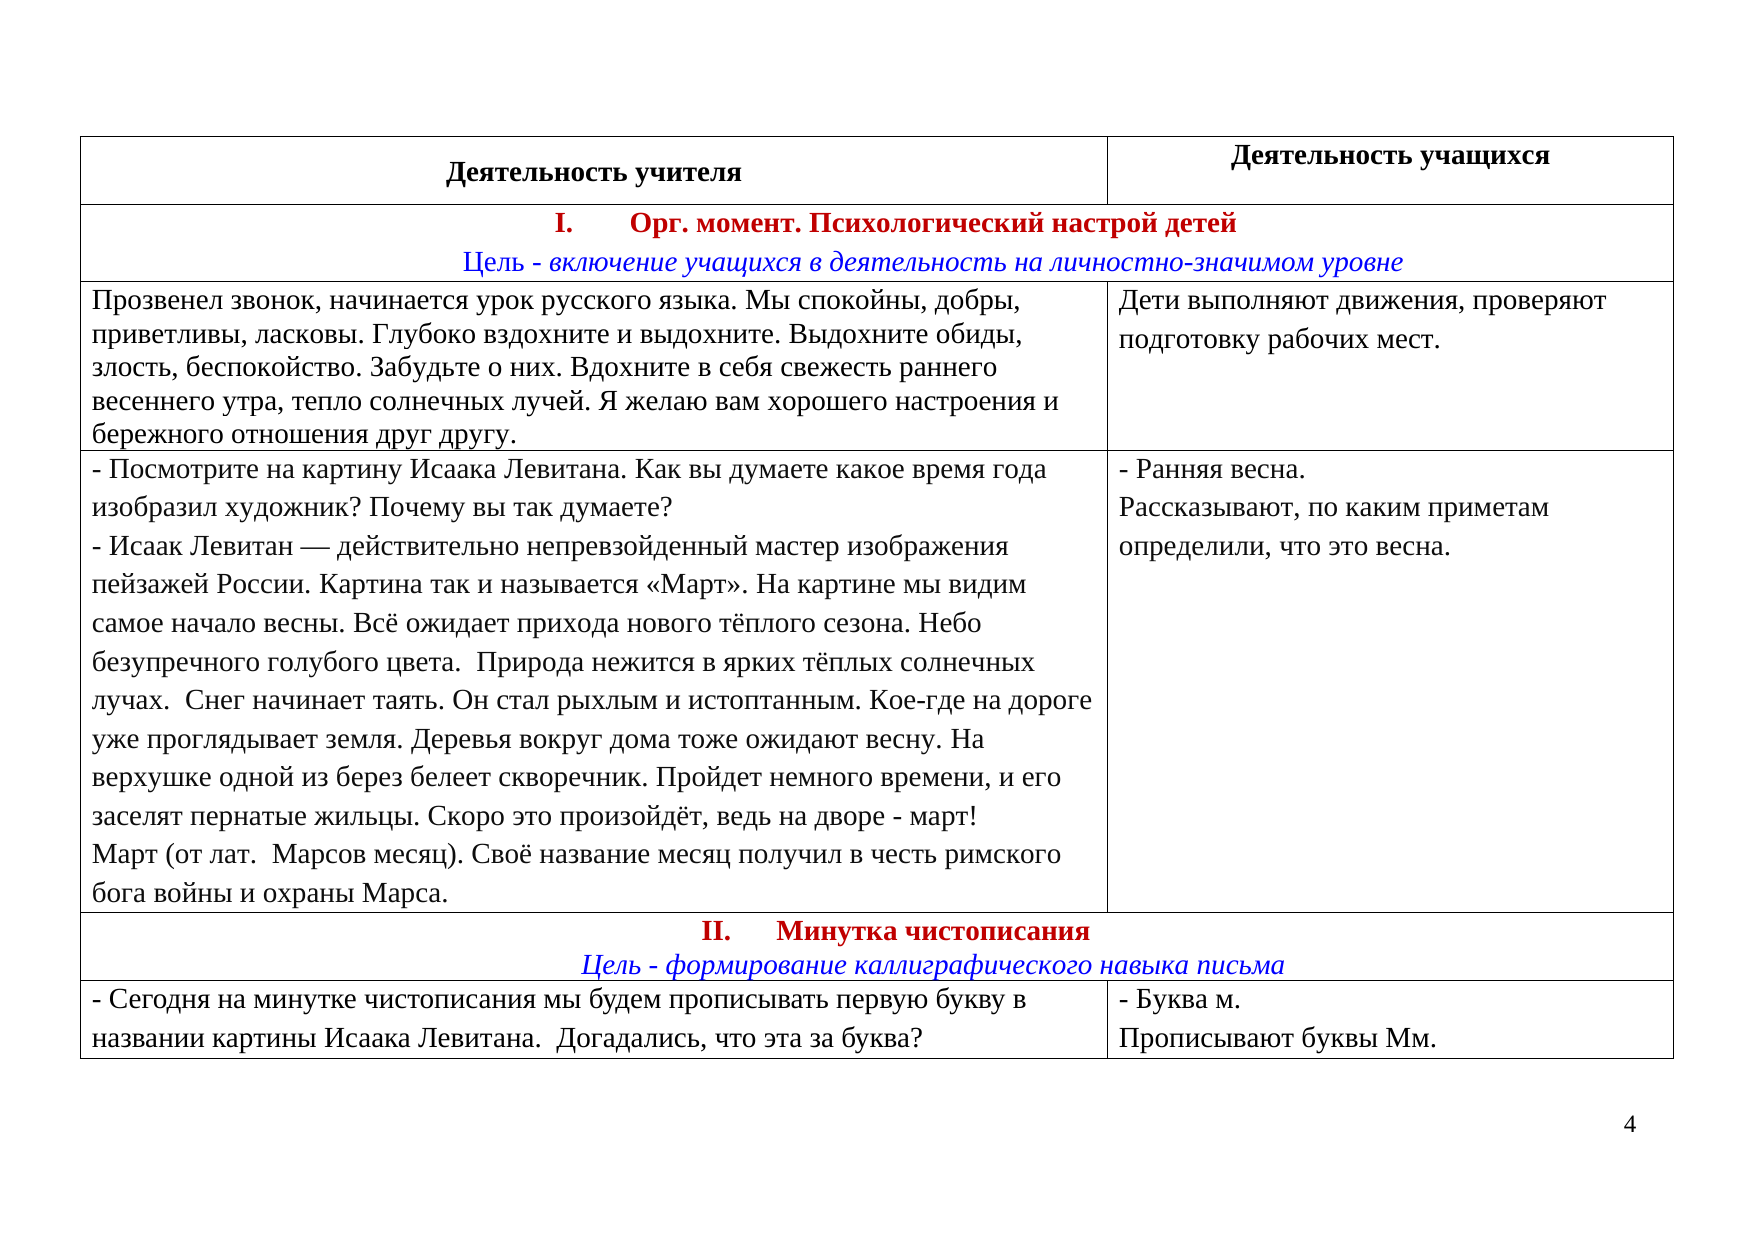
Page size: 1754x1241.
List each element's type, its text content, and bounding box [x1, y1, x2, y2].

table_cell - Буква м. Прописывают буквы Мм. [1108, 981, 1673, 1058]
table_cell - Посмотрите на картину Исаака Левитана. Как вы думаете какое время года изобразил художник? Почему вы так думаете? - Исаак Левитан — действительно непревзойденный мастер изображения пейзажей России. Картина так и называется «Март». На картине мы видим самое начало весны. Всё ожидает прихода нового тёплого сезона. Небо безупречного голубого цвета. Природа нежится в ярких тёплых солнечных лучах. Снег начинает таять. Он стал рыхлым и истоптанным. Кое-где на дороге уже проглядывает земля. Деревья вокруг дома тоже ожидают весну. На верхушке одной из берез белеет скворечник. Пройдет немного времени, и его заселят пернатые жильцы. Скоро это произойдёт, ведь на дворе - март! Март (от лат. Марсов месяц). Своё название месяц получил в честь римского бога войны и охраны Марса. [81, 451, 1107, 912]
table_cell - Ранняя весна. Рассказывают, по каким приметам определили, что это весна. [1108, 451, 1673, 912]
table_header Деятельность учащихся [1108, 137, 1673, 204]
table_cell Орг. момент. Психологический настрой детей Цель - включение учащихся в деятельность на личностно-значимом уровне [81, 205, 1673, 281]
table_cell Дети выполняют движения, проверяют подготовку рабочих мест. [1108, 282, 1673, 450]
table_cell Минутка чистописания Цель - формирование каллиграфического навыка письма [81, 913, 1673, 980]
table_cell - Сегодня на минутке чистописания мы будем прописывать первую букву в названии картины Исаака Левитана. Догадались, что эта за буква? [81, 981, 1107, 1058]
table_header Деятельность учителя [81, 137, 1107, 204]
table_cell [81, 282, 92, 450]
table_cell Прозвенел звонок, начинается урок русского языка. Мы спокойны, добры, приветливы, ласковы. Глубоко вздохните и выдохните. Выдохните обиды, злость, беспокойство. Забудьте о них. Вдохните в себя свежесть раннего весеннего утра, тепло солнечных лучей. Я желаю вам хорошего настроения и бережного отношения друг другу. [517, 282, 1107, 450]
